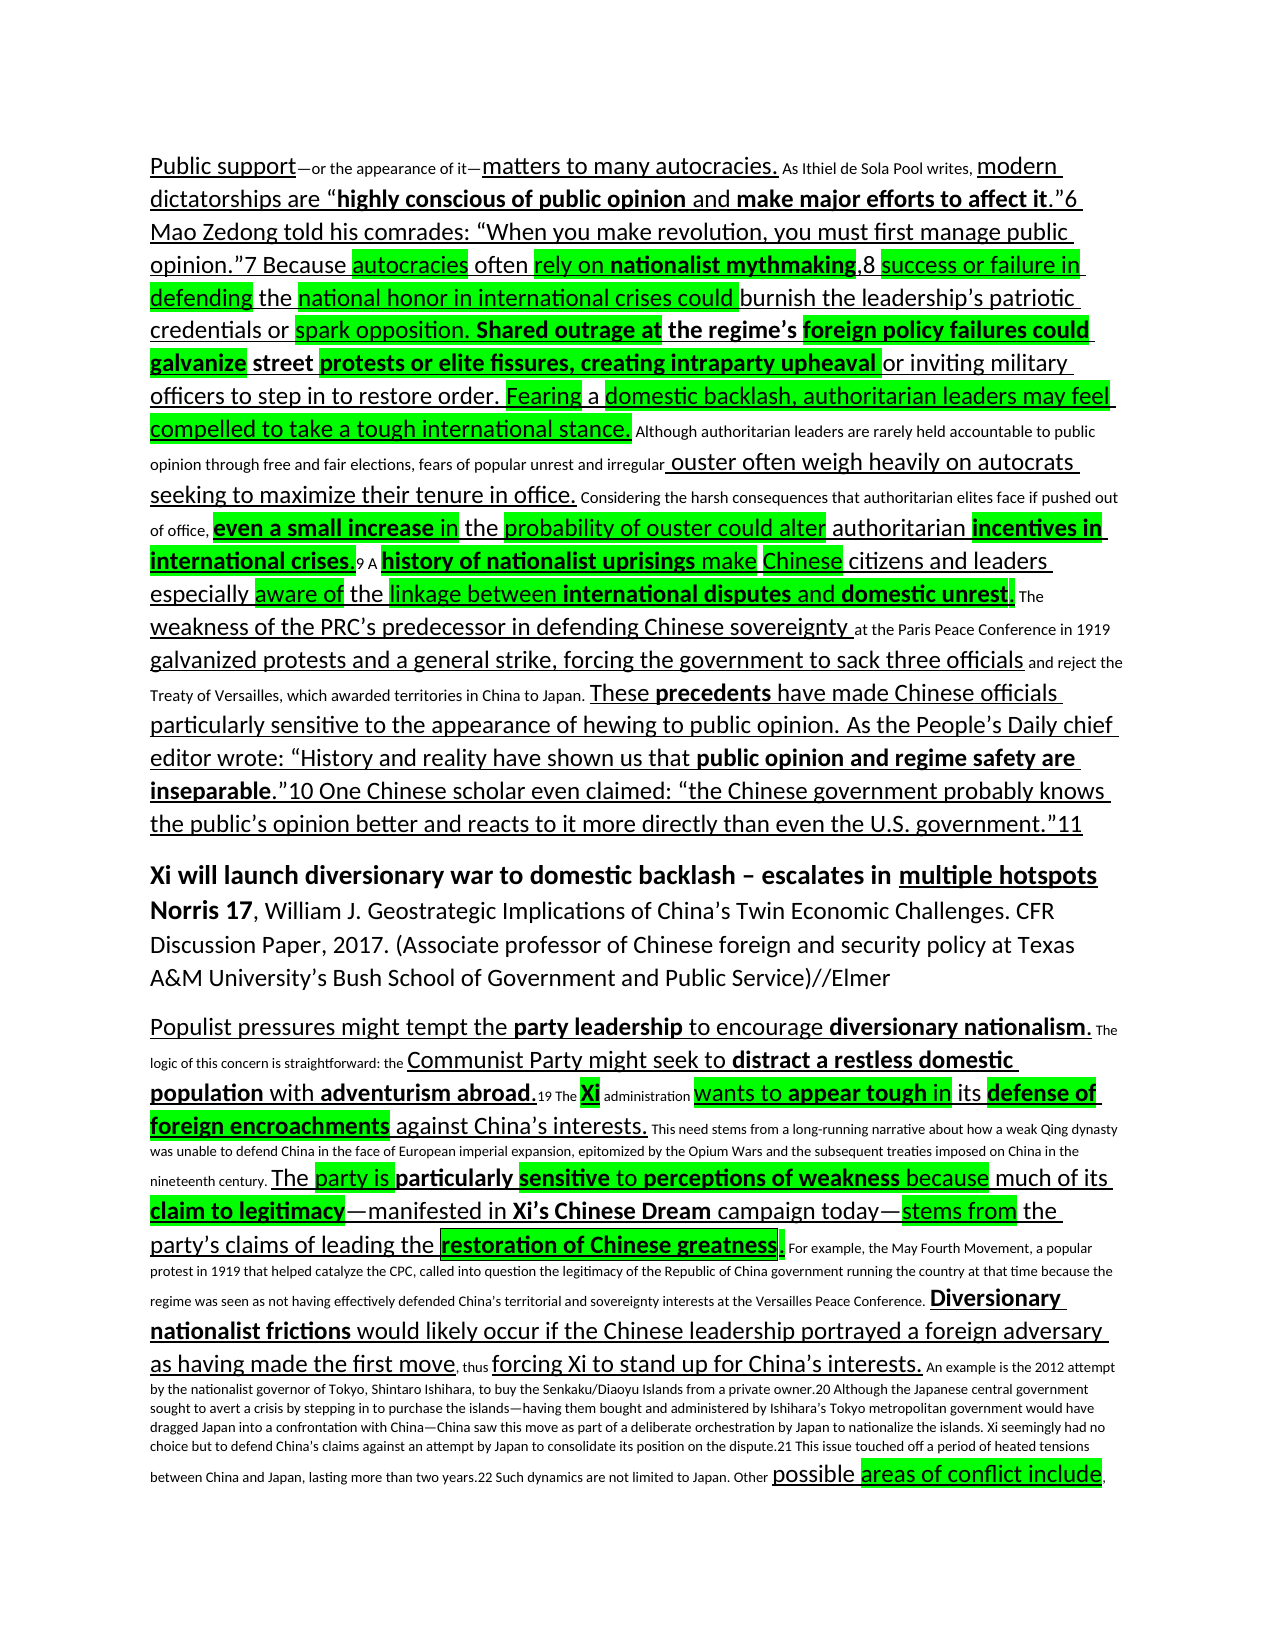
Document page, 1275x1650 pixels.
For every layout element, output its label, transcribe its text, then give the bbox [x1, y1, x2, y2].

subtitle Xi will launch diversionary war to domestic backlash – escalates in multiple hotspots [150, 858, 1125, 891]
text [150, 1011, 1125, 1488]
text Public support—or the appearance of it—matters to many autocracies. As Ithiel de Sola Pool writes, modern dictatorships are “highly conscious of public opinion and make major efforts to affect it.”6 Mao Zedong told his comrades: “When you make revolution, you must first manage public opinion.”7 Because autocracies often rely on nationalist mythmaking,8 success or failure in defending the national honor in international crises could burnish the leadership’s patriotic credentials or spark opposition. Shared outrage at the regime’s foreign policy failures could galvanize street protests or elite fissures, creating intraparty upheaval or inviting military officers to step in to restore order. Fearing a domestic backlash, authoritarian leaders may feel compelled to take a tough international stance. Although authoritarian leaders are rarely held accountable to public opinion through free and fair elections, fears of popular unrest and irregular ouster often weigh heavily on autocrats seeking to maximize their tenure in office. Considering the harsh consequences that authoritarian elites face if pushed out of office, even a small increase in the probability of ouster could alter authoritarian incentives in international crises.9 A history of nationalist uprisings make Chinese citizens and leaders especially aware of the linkage between international disputes and domestic unrest. The weakness of the PRC’s predecessor in defending Chinese sovereignty at the Paris Peace Conference in 1919 galvanized protests and a general strike, forcing the government to sack three officials and reject the Treaty of Versailles, which awarded territories in China to Japan. These precedents have made Chinese officials particularly sensitive to the appearance of hewing to public opinion. As the People’s Daily chief editor wrote: “History and reality have shown us that public opinion and regime safety are inseparable.”10 One Chinese scholar even claimed: “the Chinese government probably knows the public’s opinion better and reacts to it more directly than even the U.S. government.”11 [150, 150, 1125, 839]
text Norris 17, William J. Geostrategic Implications of China’s Twin Economic Challenges. CFR Discussion Paper, 2017. (Associate professor of Chinese foreign and security policy at Texas A&M University’s Bush School of Government and Public Service)//Elmer [150, 893, 1125, 992]
